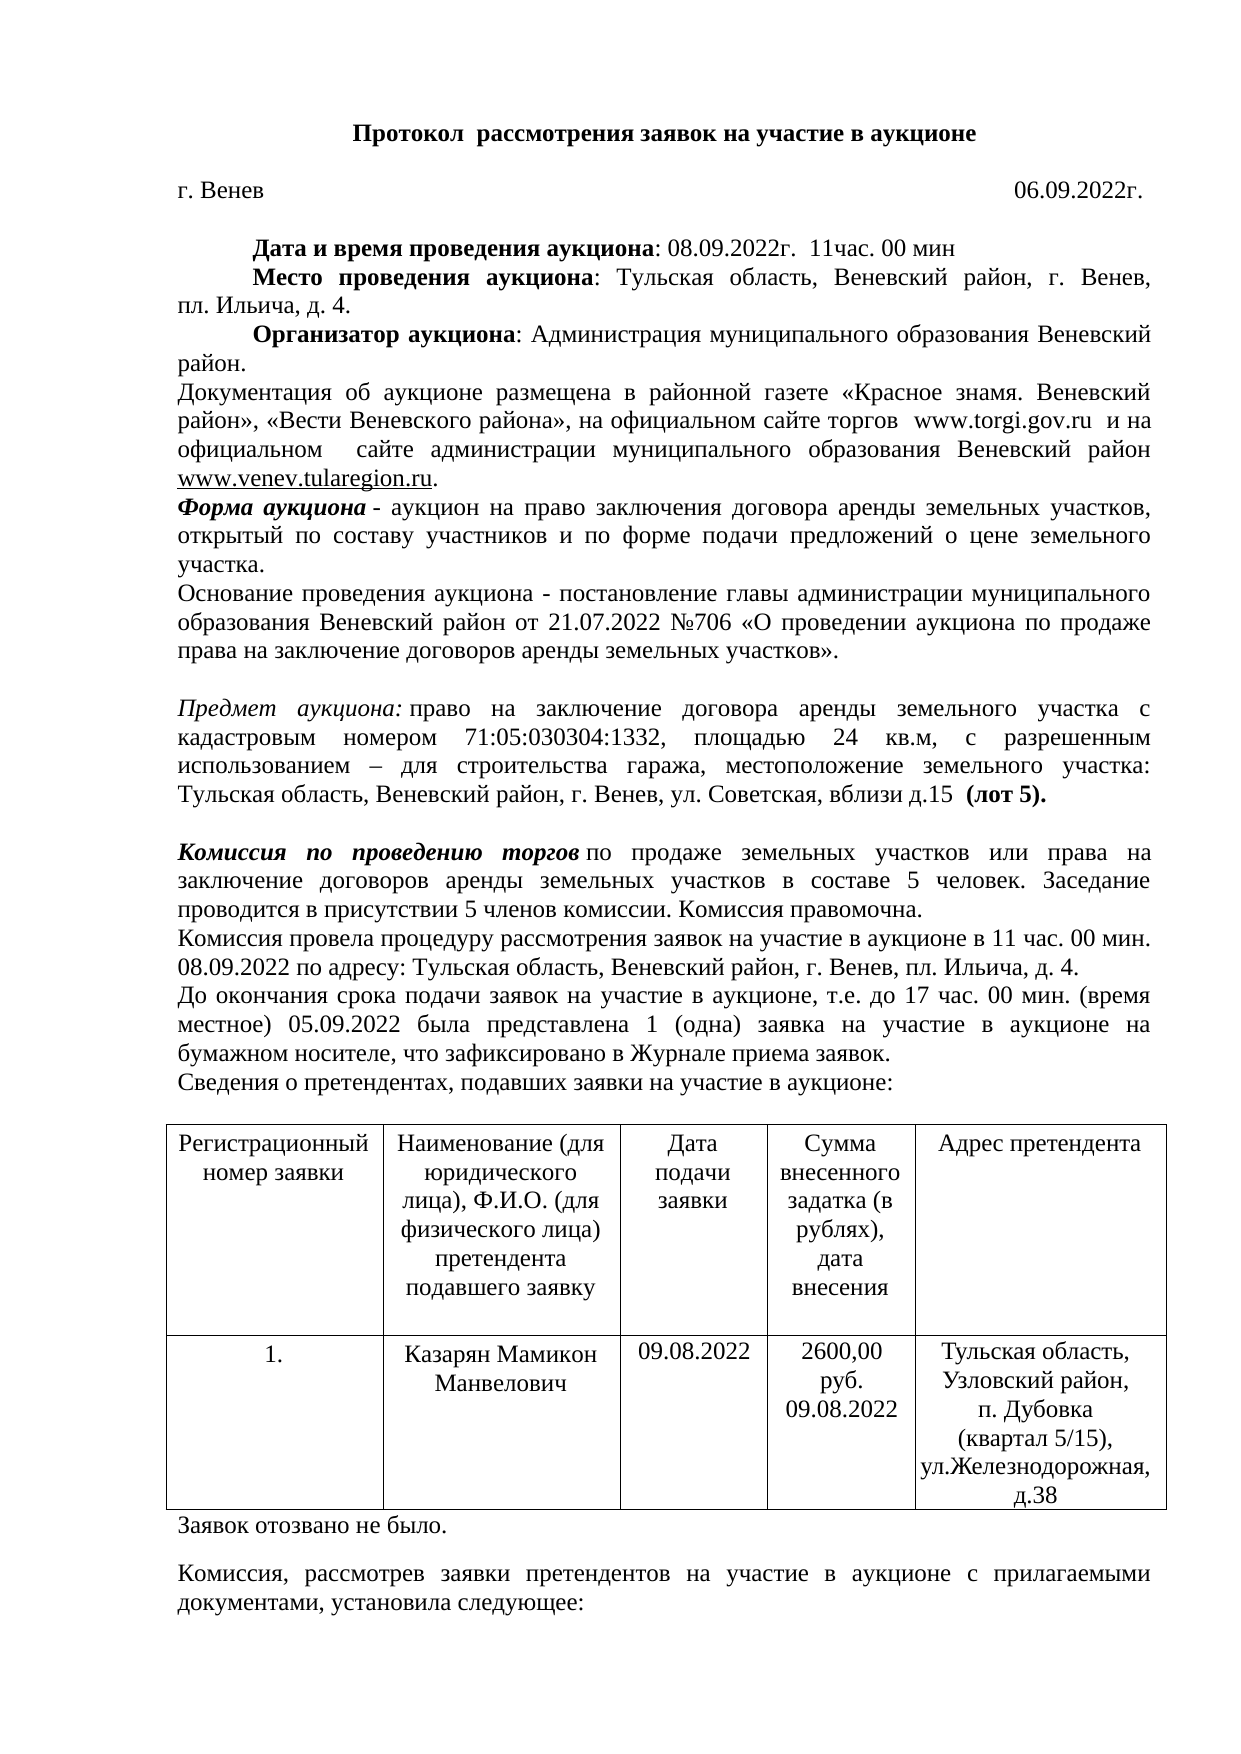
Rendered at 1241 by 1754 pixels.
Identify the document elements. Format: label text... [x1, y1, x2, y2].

text Документация об аукционе размещена в районной газете «Красное знамя. Веневский район», «Вести Веневского района», на официальном сайте торгов www.torgi.gov.ru и на официальном сайте администрации муниципального образования Веневский район www.venev.tularegion.ru. [177, 377, 1152, 492]
text Комиссия, рассмотрев заявки претендентов на участие в аукционе с прилагаемыми документами, установила следующее: [177, 1558, 1152, 1615]
table_header Дата подачи заявки [621, 1125, 767, 1335]
table_cell 1. [167, 1336, 383, 1509]
table_header Сумма внесенного задатка (в рублях), дата внесения [768, 1125, 915, 1335]
table_cell Тульская область, Узловский район, п. Дубовка (квартал 5/15), ул.Железнодорожная, д.38 [916, 1336, 1166, 1509]
text г. Венев 06.09.2022г. [177, 176, 1152, 204]
table_cell 2600,00 руб. 09.08.2022 [768, 1336, 915, 1509]
table_header Адрес претендента [916, 1125, 1166, 1335]
text Форма аукциона - аукцион на право заключения договора аренды земельных участков, открытый по составу участников и по форме подачи предложений о цене земельного участка. [177, 492, 1152, 578]
text Сведения о претендентах, подавших заявки на участие в аукционе: [177, 1067, 1152, 1096]
text До окончания срока подачи заявок на участие в аукционе, т.е. до 17 час. 00 мин. (время местное) 05.09.2022 была представлена 1 (одна) заявка на участие в аукционе на бумажном носителе, что зафиксировано в Журнале приема заявок. [177, 981, 1152, 1067]
table_cell 09.08.2022 [621, 1336, 767, 1509]
text Заявок отозвано не было. [177, 1510, 1152, 1539]
table_header Регистрационный номер заявки [167, 1125, 383, 1335]
text Место проведения аукциона: Тульская область, Веневский район, г. Венев, пл. Ильича, д. 4. [177, 262, 1152, 319]
text Дата и время проведения аукциона: 08.09.2022г. 11час. 00 мин [177, 233, 1152, 262]
text Предмет аукциона: право на заключение договора аренды земельного участка с кадастровым номером 71:05:030304:1332, площадью 24 кв.м, с разрешенным использованием – для строительства гаража, местоположение земельного участка: Тульская область, Веневский район, г. Венев, ул. Советская, вблизи д.15 (лот 5). [177, 693, 1152, 808]
text Организатор аукциона: Администрация муниципального образования Веневский район. [177, 319, 1152, 377]
table_header Наименование (для юридического лица), Ф.И.О. (для физического лица) претендента подавшего заявку [384, 1125, 620, 1335]
table_cell Казарян Мамикон Манвелович [384, 1336, 620, 1509]
text Комиссия провела процедуру рассмотрения заявок на участие в аукционе в 11 час. 00 мин. 08.09.2022 по адресу: Тульская область, Веневский район, г. Венев, пл. Ильича, д. 4. [177, 923, 1152, 981]
text Комиссия по проведению торгов по продаже земельных участков или права на заключение договоров аренды земельных участков в составе 5 человек. Заседание проводится в присутствии 5 членов комиссии. Комиссия правомочна. [177, 837, 1152, 923]
text Основание проведения аукциона - постановление главы администрации муниципального образования Веневский район от 21.07.2022 №706 «О проведении аукциона по продаже права на заключение договоров аренды земельных участков». [177, 578, 1152, 664]
text Протокол рассмотрения заявок на участие в аукционе [177, 118, 1152, 147]
